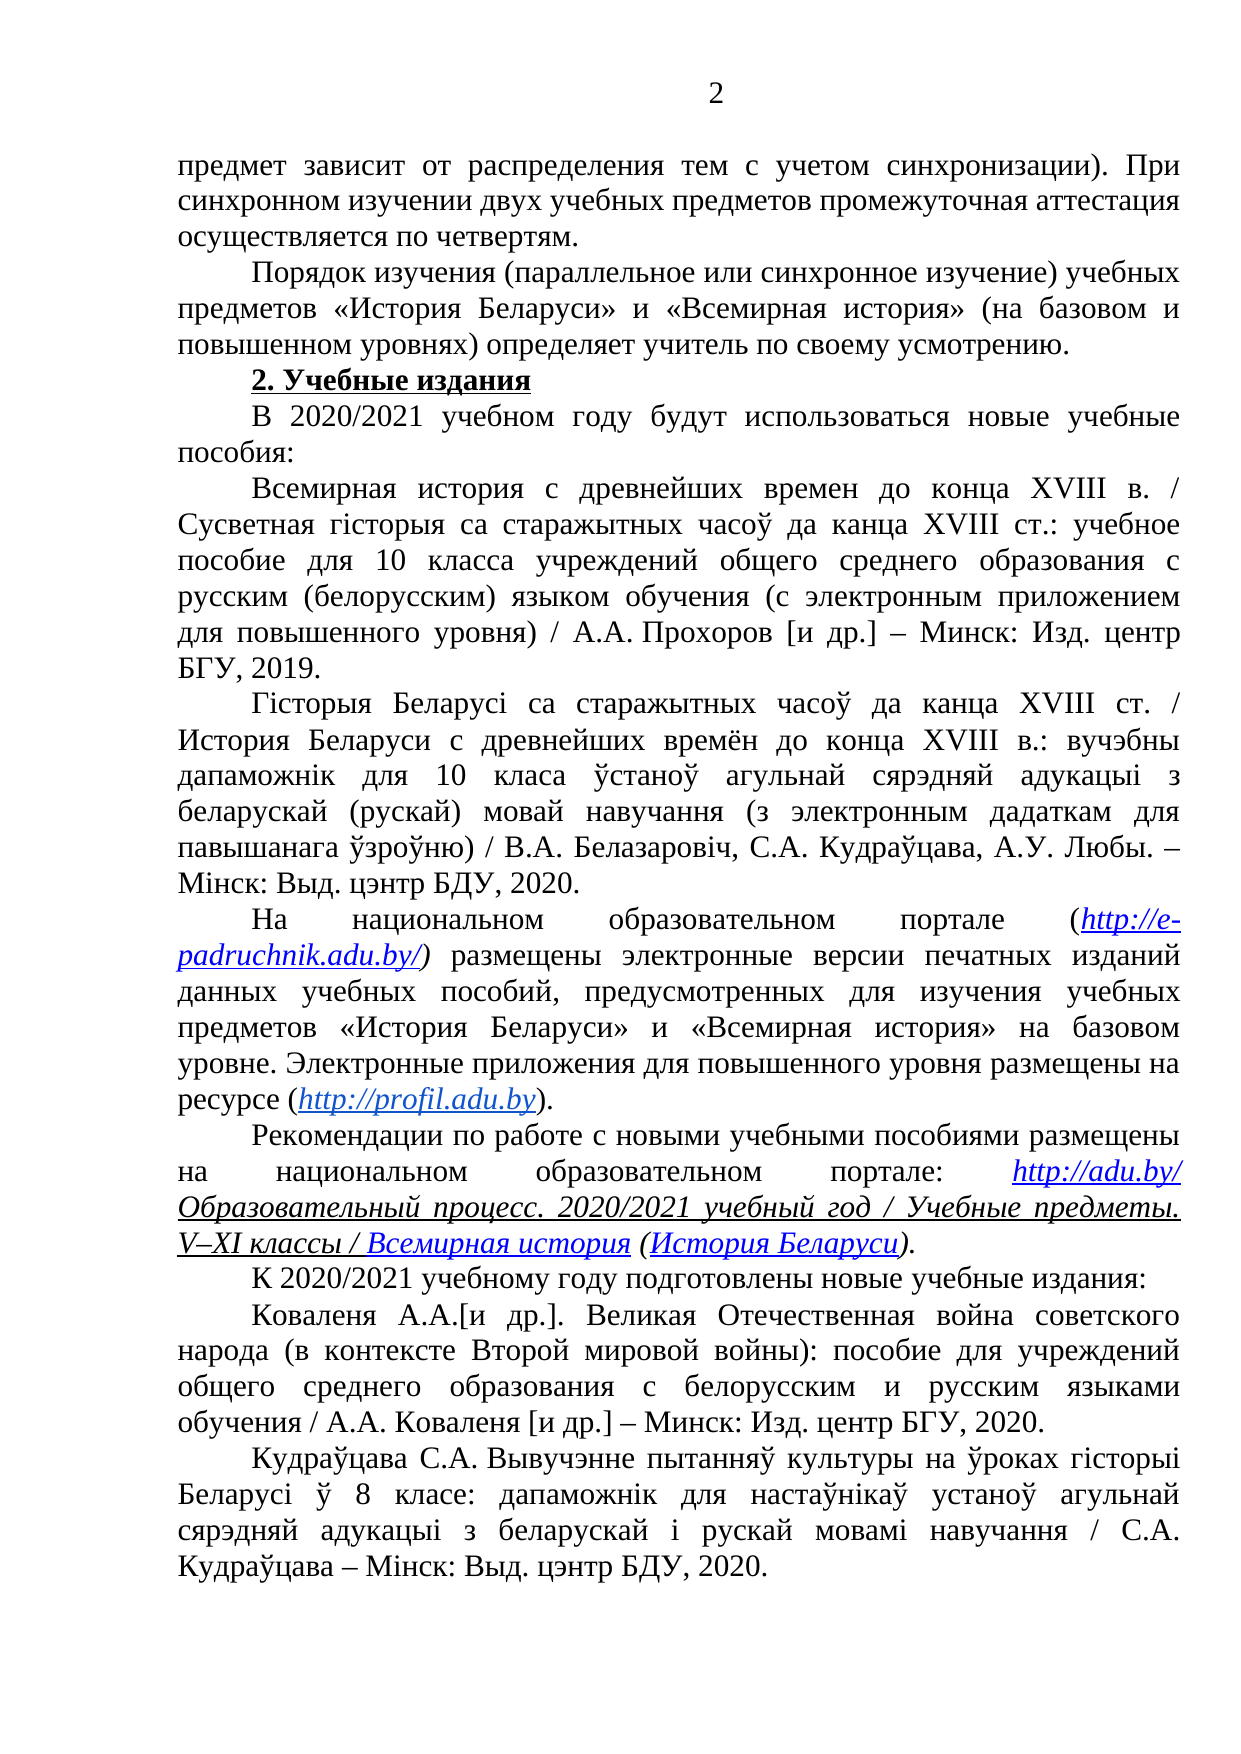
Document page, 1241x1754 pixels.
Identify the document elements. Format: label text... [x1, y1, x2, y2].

text Рекомендации по работе с новыми учебными пособиями размещены на национальном образовательном портале: http://adu.by/ Образовательный процесс. 2020/2021 учебный год / Учебные предметы. V–XI классы / Всемирная история (История Беларуси). [177, 1220, 1181, 1260]
text Гісторыя Беларусі са старажытных часоў да канца XVIII ст. / История Беларуси с древнейших времён до конца XVIII в.: вучэбны дапаможнік для 10 класа ўстаноў агульнай сярэдняй адукацыі з беларускай (рускай) мовай навучання (з электронным дадаткам для павышанага ўзроўню) / В.А. Белазаровіч, С.А. Кудраўцава, А.У. Любы. – Мінск: Выд. цэнтр БДУ, 2020. [177, 685, 1181, 900]
text 2. Учебные издания [177, 361, 1181, 397]
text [177, 146, 1181, 253]
text Рекомендации по работе с новыми учебными пособиями размещены на национальном образовательном портале: http://adu.by/ Образовательный процесс. 2020/2021 учебный год / Учебные предметы. V–XI классы / Всемирная история (История Беларуси). [177, 1116, 1181, 1219]
text Всемирная история с древнейших времен до конца XVIII в. / Сусветная гісторыя са старажытных часоў да канца XVIII ст.: учебное пособие для 10 класса учреждений общего среднего образования с русским (белорусским) языком обучения (с электронным приложением для повышенного уровня) / А.А. Прохоров [и др.] – Минск: Изд. центр БГУ, 2019. [177, 469, 1181, 685]
text К 2020/2021 учебному году подготовлены новые учебные издания: [177, 1260, 1181, 1296]
text Коваленя А.А.[и др.]. Великая Отечественная война советского народа (в контексте Второй мировой войны): пособие для учреждений общего среднего образования с белорусским и русским языками обучения / А.А. Коваленя [и др.] – Минск: Изд. центр БГУ, 2020. [177, 1296, 1181, 1439]
text Порядок изучения (параллельное или синхронное изучение) учебных предметов «История Беларуси» и «Всемирная история» (на базовом и повышенном уровнях) определяет учитель по своему усмотрению. [177, 253, 1181, 361]
text На национальном образовательном портале (http://e-padruchnik.adu.by/) размещены электронные версии печатных изданий данных учебных пособий, предусмотренных для изучения учебных предметов «История Беларуси» и «Всемирная история» на базовом уровне. Электронные приложения для повышенного уровня размещены на ресурсе (http://profil.adu.by). [177, 900, 1181, 1116]
text В 2020/2021 учебном году будут использоваться новые учебные пособия: [177, 397, 1181, 469]
text Кудраўцава С.А. Вывучэнне пытанняў культуры на ўроках гісторыі Беларусі ў 8 класе: дапаможнік для настаўнікаў устаноў агульнай сярэдняй адукацыі з беларускай і рускай мовамі навучання / С.А. Кудраўцава – Мінск: Выд. цэнтр БДУ, 2020. [177, 1439, 1181, 1583]
